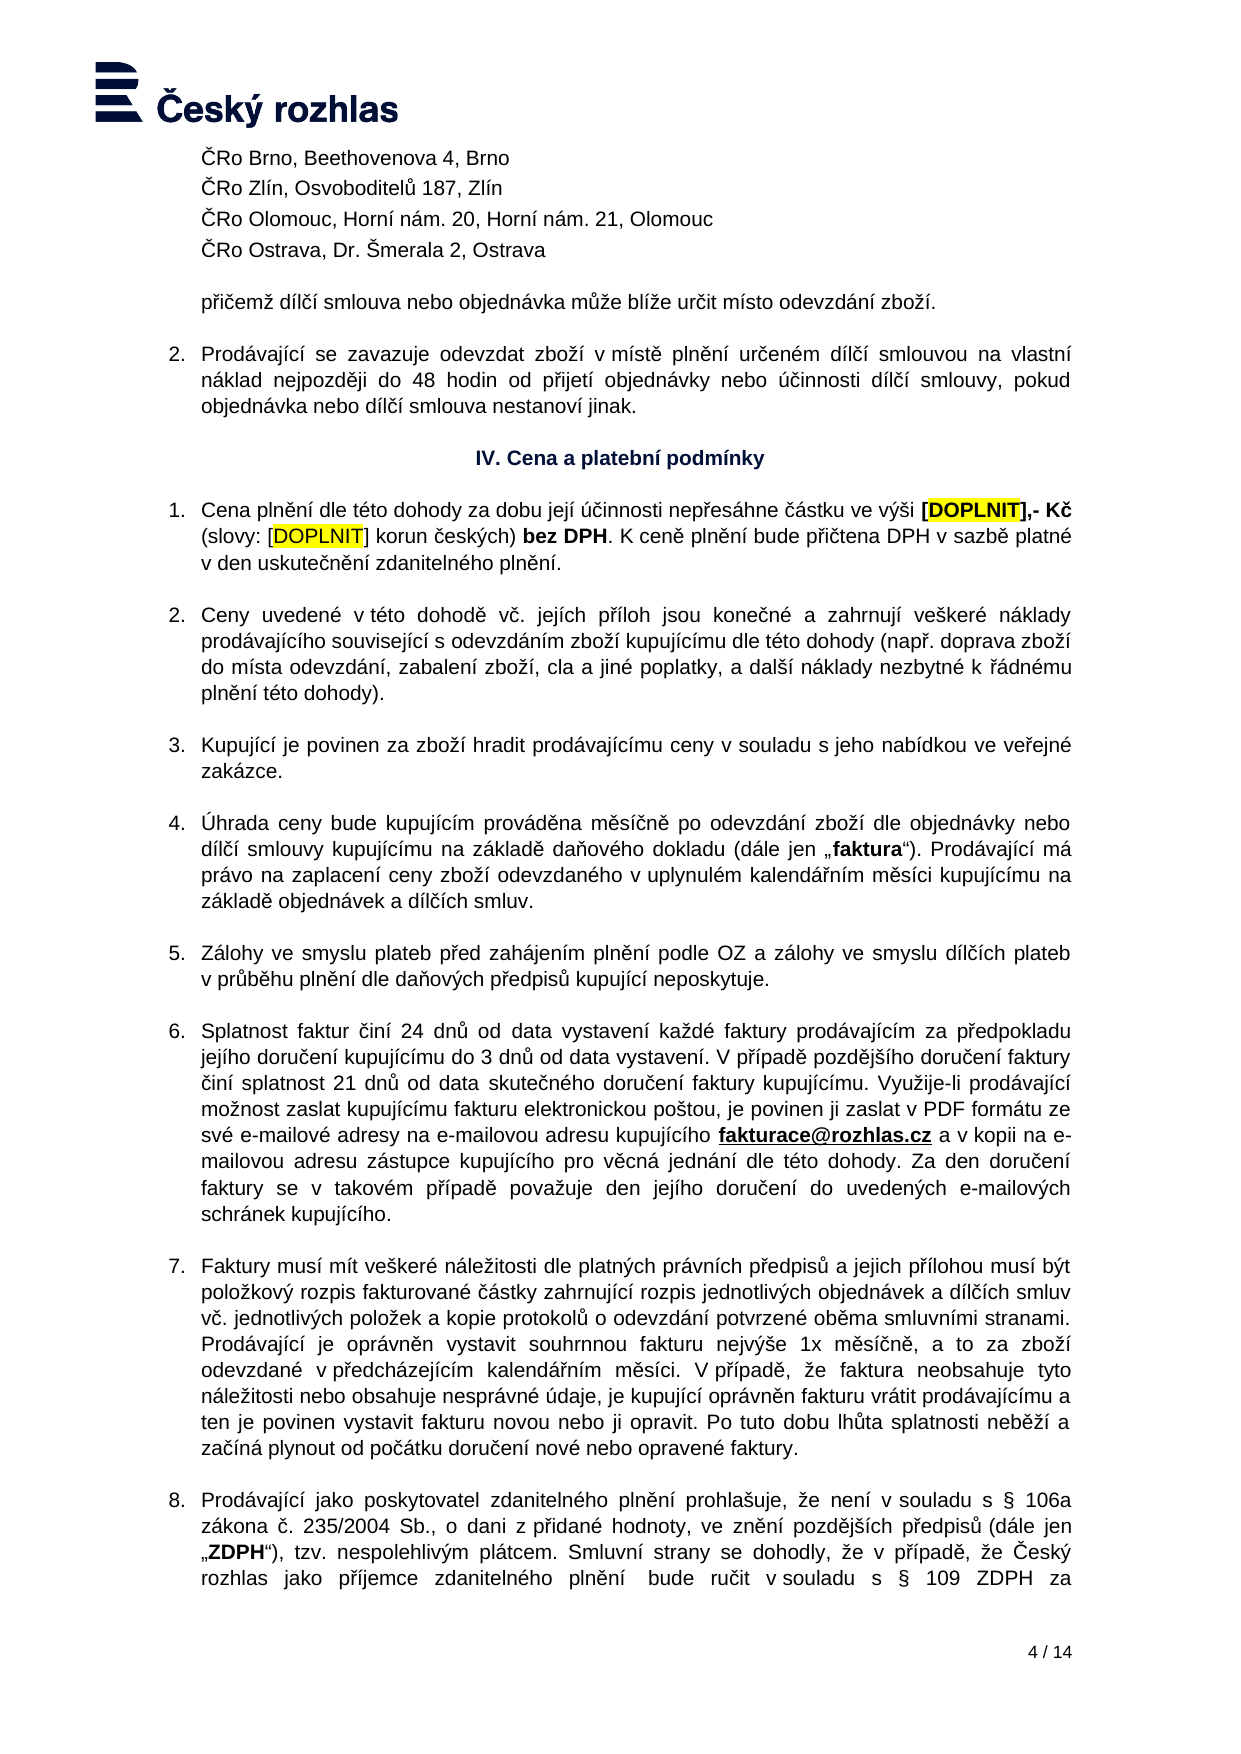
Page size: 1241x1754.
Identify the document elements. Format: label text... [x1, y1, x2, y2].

list Splatnost faktur činí 24 dnů od data vystavení každé faktury prodávajícím za předpokladu jejího doručení kupujícímu do 3 dnů od data vystavení. V případě pozdějšího doručení faktury činí splatnost 21 dnů od data skutečného doručení faktury kupujícímu. Využije-li prodávající možnost zaslat kupujícímu fakturu elektronickou poštou, je povinen ji zaslat v PDF formátu ze své e-mailové adresy na e-mailovou adresu kupujícího fakturace@rozhlas.cz a v kopii na e-mailovou adresu zástupce kupujícího pro věcná jednání dle této dohody. Za den doručení faktury se v takovém případě považuje den jejího doručení do uvedených e-mailových schránek kupujícího. [168, 1018, 1072, 1226]
list Úhrada ceny bude kupujícím prováděna měsíčně po odevzdání zboží dle objednávky nebo dílčí smlouvy kupujícímu na základě daňového dokladu (dále jen „faktura“). Prodávající má právo na zaplacení ceny zboží odevzdaného v uplynulém kalendářním měsíci kupujícímu na základě objednávek a dílčích smluv. [168, 809, 1072, 914]
list Cena plnění dle této dohody za dobu její účinnosti nepřesáhne částku ve výši [DOPLNIT],- Kč (slovy: [DOPLNIT] korun českých) bez DPH. K ceně plnění bude přičtena DPH v sazbě platné v den uskutečnění zdanitelného plnění. [168, 497, 1072, 575]
text ČRo Ostrava, Dr. Šmerala 2, Ostrava [168, 237, 1072, 263]
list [168, 1487, 1072, 1591]
text ČRo Brno, Beethovenova 4, Brno [168, 146, 1072, 170]
list Ceny uvedené v této dohodě vč. jejích příloh jsou konečné a zahrnují veškeré náklady prodávajícího související s odevzdáním zboží kupujícímu dle této dohody (např. doprava zboží do místa odevzdání, zabalení zboží, cla a jiné poplatky, a další náklady nezbytné k řádnému plnění této dohody). [168, 601, 1072, 705]
text ČRo Zlín, Osvoboditelů 187, Zlín [168, 176, 1072, 200]
list přičemž dílčí smlouva nebo objednávka může blíže určit místo odevzdání zboží. [201, 289, 1072, 315]
subtitle Cena a platební podmínky [168, 445, 1072, 471]
list Prodávající se zavazuje odevzdat zboží v místě plnění určeném dílčí smlouvou na vlastní náklad nejpozději do 48 hodin od přijetí objednávky nebo účinnosti dílčí smlouvy, pokud objednávka nebo dílčí smlouva nestanoví jinak. [168, 341, 1072, 419]
list Kupující je povinen za zboží hradit prodávajícímu ceny v souladu s jeho nabídkou ve veřejné zakázce. [168, 731, 1072, 783]
list Zálohy ve smyslu plateb před zahájením plnění podle OZ a zálohy ve smyslu dílčích plateb v průběhu plnění dle daňových předpisů kupující neposkytuje. [168, 940, 1072, 992]
text ČRo Olomouc, Horní nám. 20, Horní nám. 21, Olomouc [168, 206, 1072, 230]
picture [95, 62, 398, 128]
list Faktury musí mít veškeré náležitosti dle platných právních předpisů a jejich přílohou musí být položkový rozpis fakturované částky zahrnující rozpis jednotlivých objednávek a dílčích smluv vč. jednotlivých položek a kopie protokolů o odevzdání potvrzené oběma smluvními stranami. Prodávající je oprávněn vystavit souhrnnou fakturu nejvýše 1x měsíčně, a to za zboží odevzdané v předcházejícím kalendářním měsíci. V případě, že faktura neobsahuje tyto náležitosti nebo obsahuje nesprávné údaje, je kupující oprávněn fakturu vrátit prodávajícímu a ten je povinen vystavit fakturu novou nebo ji opravit. Po tuto dobu lhůta splatnosti neběží a začíná plynout od počátku doručení nové nebo opravené faktury. [168, 1252, 1072, 1461]
